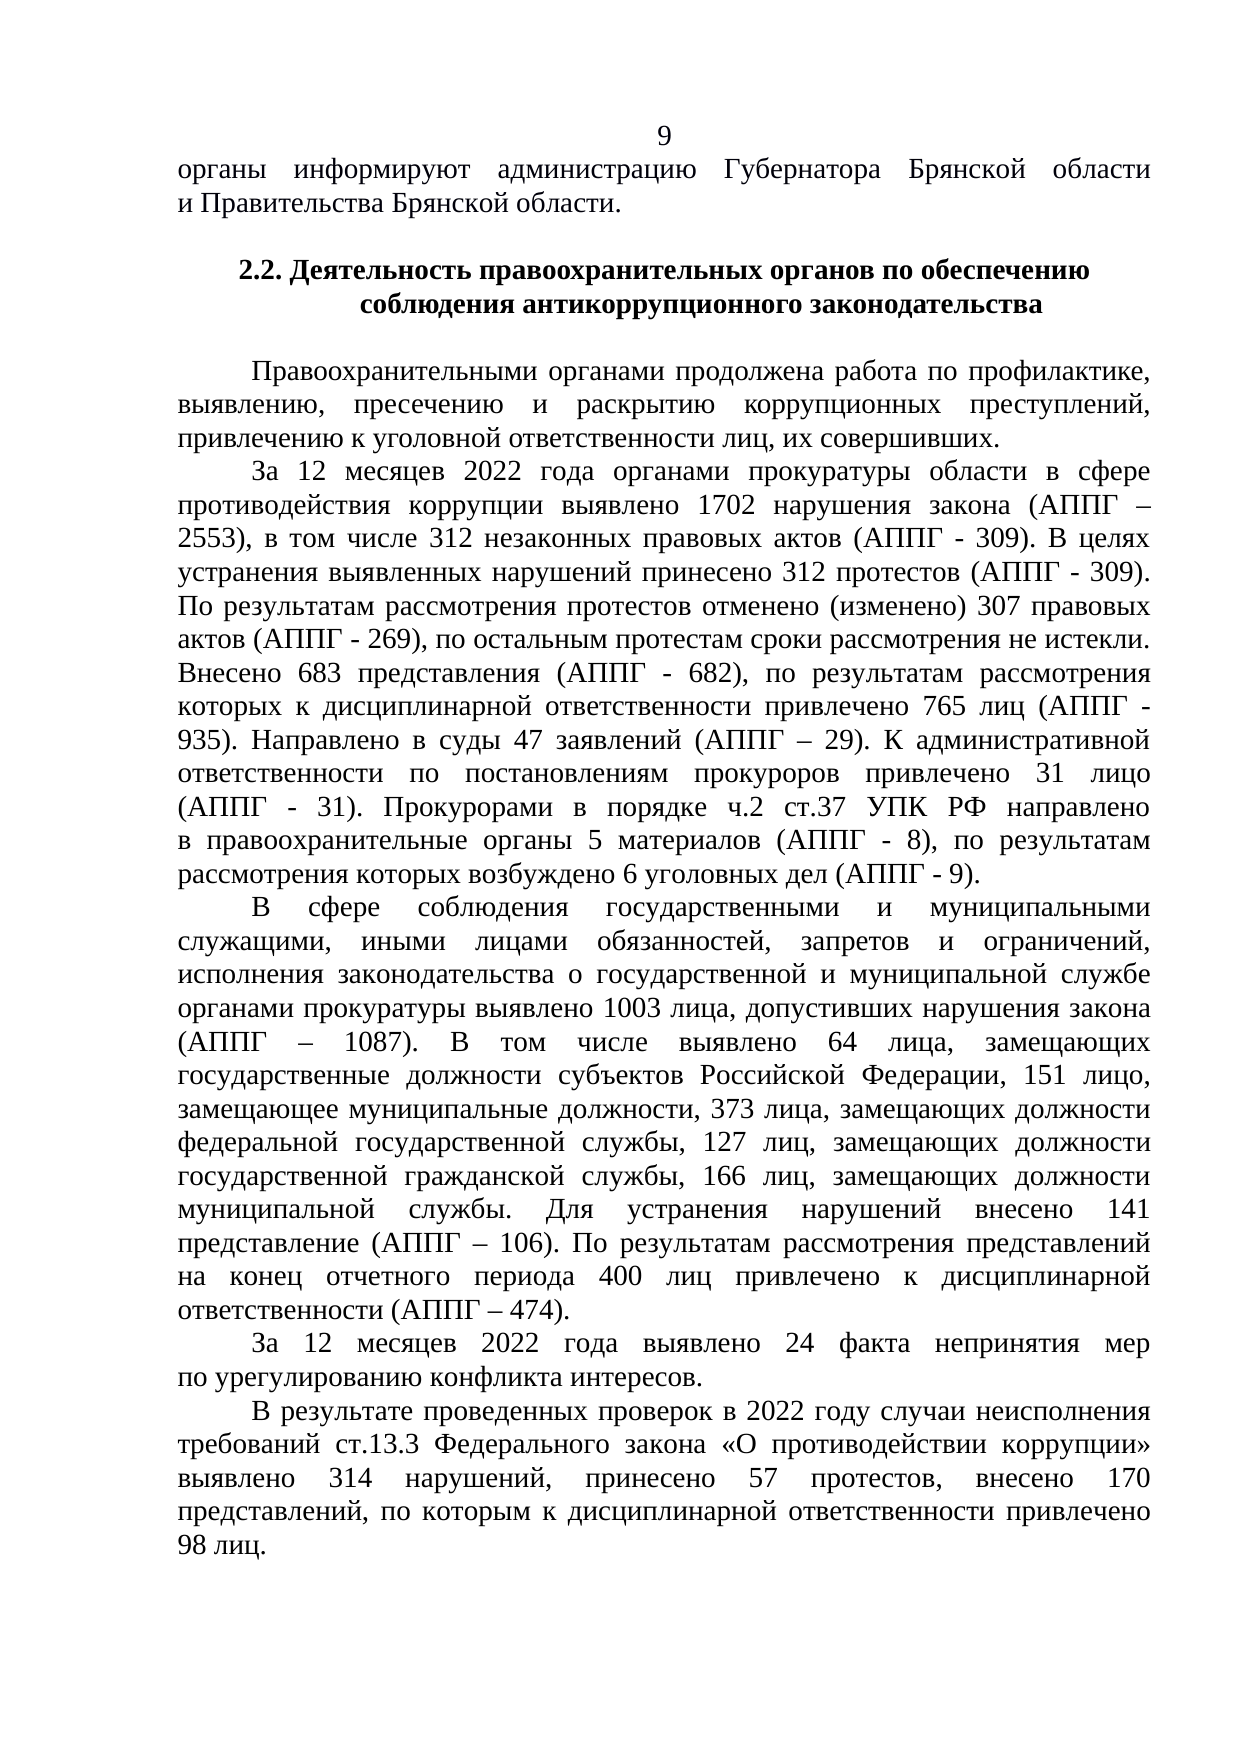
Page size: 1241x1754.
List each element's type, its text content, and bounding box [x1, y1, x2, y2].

text В сфере соблюдения государственными и муниципальными служащими, иными лицами обязанностей, запретов и ограничений, исполнения законодательства о государственной и муниципальной службе органами прокуратуры выявлено 1003 лица, допустивших нарушения закона (АППГ – 1087). В том числе выявлено 64 лица, замещающих государственные должности субъектов Российской Федерации, 151 лицо, замещающее муниципальные должности, 373 лица, замещающих должности федеральной государственной службы, 127 лиц, замещающих должности государственной гражданской службы, 166 лиц, замещающих должности муниципальной службы. Для устранения нарушений внесено 141 представление (АППГ – 106). По результатам рассмотрения представлений на конец отчетного периода 400 лиц привлечено к дисциплинарной ответственности (АППГ – 474). [177, 889, 1152, 1326]
text Правоохранительными органами продолжена работа по профилактике, выявлению, пресечению и раскрытию коррупционных преступлений, привлечению к уголовной ответственности лиц, их совершивших. [177, 353, 1152, 453]
text За 12 месяцев 2022 года органами прокуратуры области в сфере противодействия коррупции выявлено 1702 нарушения закона (АППГ – 2553), в том числе 312 незаконных правовых актов (АППГ - 309). В целях устранения выявленных нарушений принесено 312 протестов (АППГ - 309). По результатам рассмотрения протестов отменено (изменено) 307 правовых актов (АППГ - 269), по остальным протестам сроки рассмотрения не истекли. Внесено 683 представления (АППГ - 682), по результатам рассмотрения которых к дисциплинарной ответственности привлечено 765 лиц (АППГ - 935). Направлено в суды 47 заявлений (АППГ – 29). К административной ответственности по постановлениям прокуроров привлечено 31 лицо (АППГ - 31). Прокурорами в порядке ч.2 ст.37 УПК РФ направлено в правоохранительные органы 5 материалов (АППГ - 8), по результатам рассмотрения которых возбуждено 6 уголовных дел (АППГ - 9). [177, 453, 1152, 889]
text В результате проведенных проверок в 2022 году случаи неисполнения требований ст.13.3 Федерального закона «О противодействии коррупции» выявлено 314 нарушений, принесено 57 протестов, внесено 170 представлений, по которым к дисциплинарной ответственности привлечено 98 лиц. [177, 1393, 1152, 1560]
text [177, 152, 1152, 219]
text За 12 месяцев 2022 года выявлено 24 факта непринятия мер по урегулированию конфликта интересов. [177, 1326, 1152, 1393]
text соблюдения антикоррупционного законодательства [177, 286, 1152, 319]
text 2.2. Деятельность правоохранительных органов по обеспечению [177, 252, 1152, 286]
